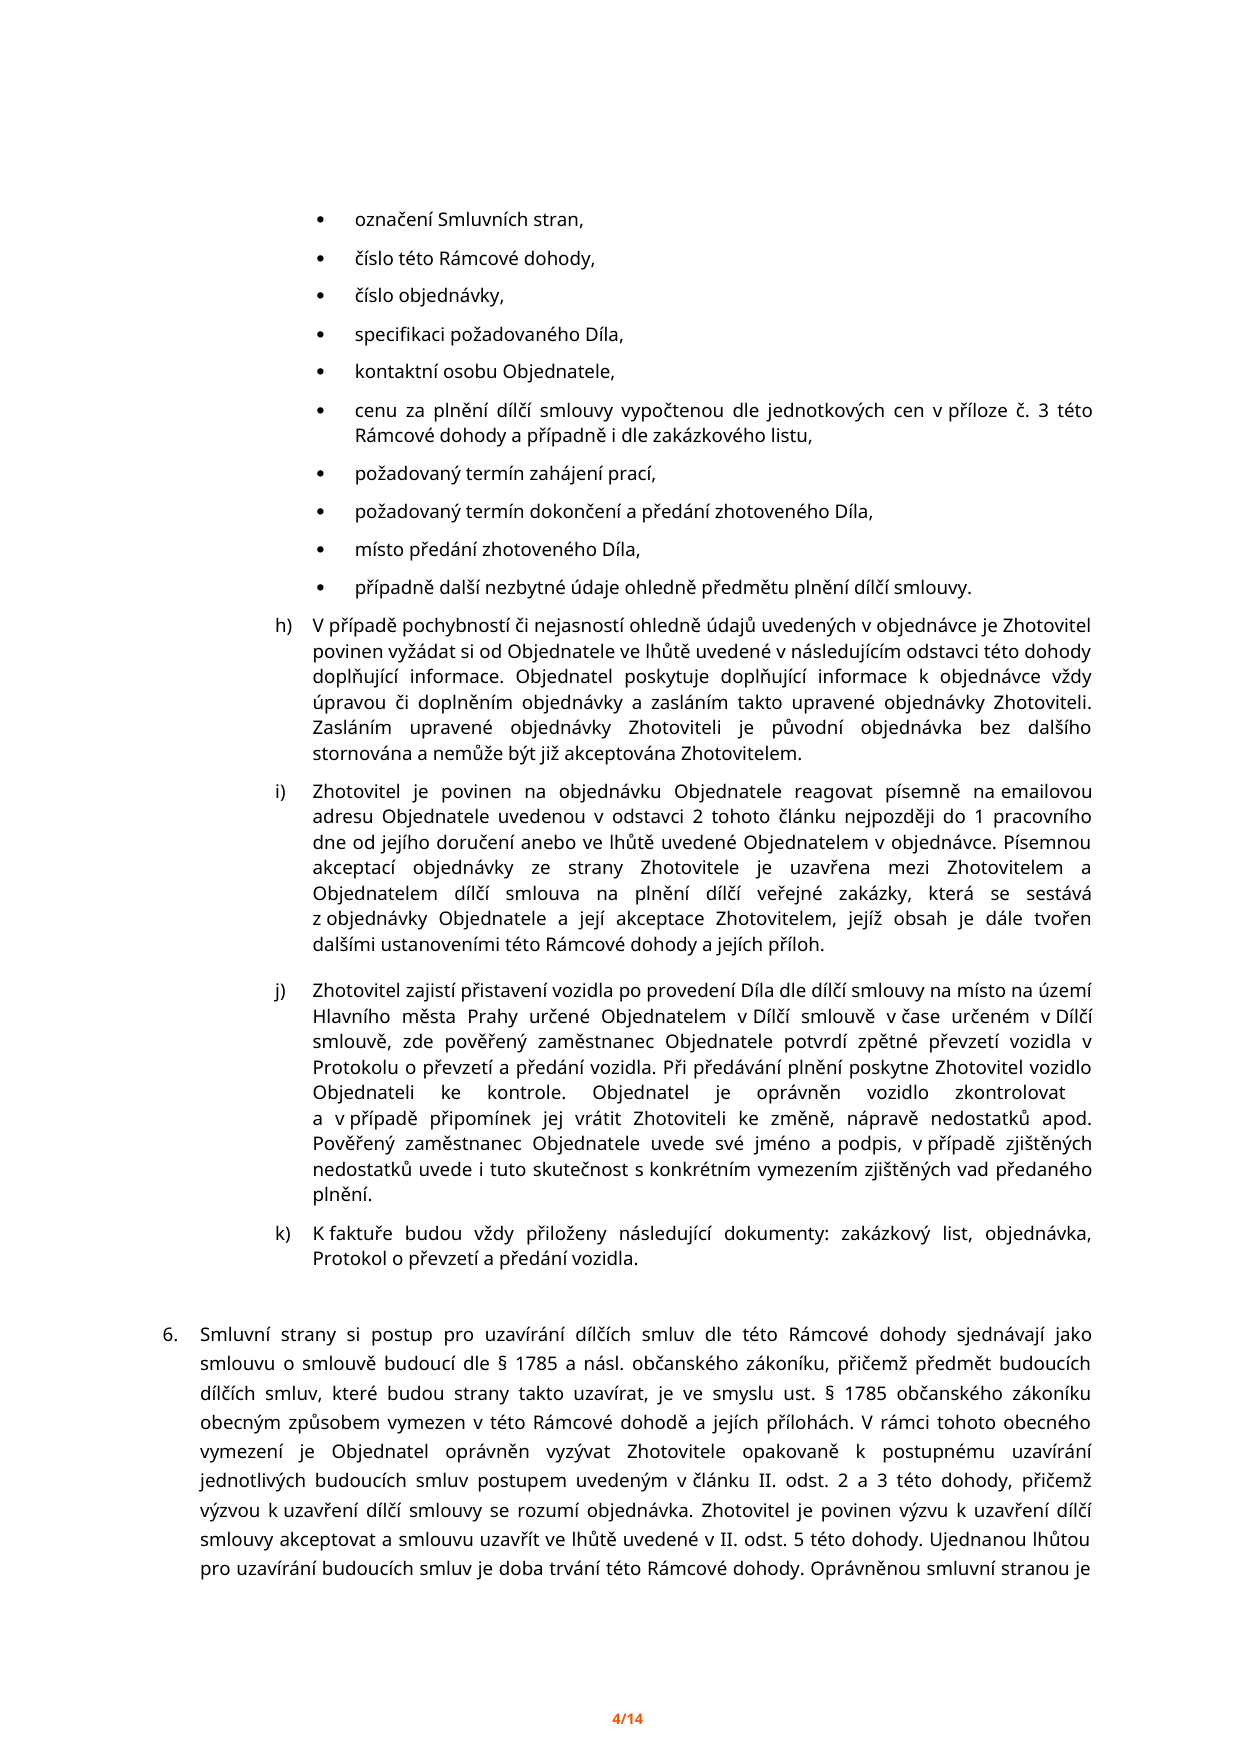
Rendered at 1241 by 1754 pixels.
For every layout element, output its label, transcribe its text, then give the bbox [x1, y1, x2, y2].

list označení Smluvních stran, [317, 207, 1093, 232]
list číslo této Rámcové dohody, [317, 245, 1093, 270]
list požadovaný termín zahájení prací, [317, 460, 1093, 486]
list požadovaný termín dokončení a předání zhotoveného Díla, [317, 498, 1093, 524]
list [162, 1321, 1093, 1581]
list Zhotovitel zajistí přistavení vozidla po provedení Díla dle dílčí smlouvy na místo na území Hlavního města Prahy určené Objednatelem v Dílčí smlouvě v čase určeném v Dílčí smlouvě, zde pověřený zaměstnanec Objednatele potvrdí zpětné převzetí vozidla v Protokolu o převzetí a předání vozidla. Při předávání plnění poskytne Zhotovitel vozidlo Objednateli ke kontrole. Objednatel je oprávněn vozidlo zkontrolovat a v případě připomínek jej vrátit Zhotoviteli ke změně, nápravě nedostatků apod. Pověřený zaměstnanec Objednatele uvede své jméno a podpis, v případě zjištěných nedostatků uvede i tuto skutečnost s konkrétním vymezením zjištěných vad předaného plnění. [275, 978, 1093, 1207]
list kontaktní osobu Objednatele, [317, 359, 1093, 384]
list číslo objednávky, [317, 283, 1093, 308]
list V případě pochybností či nejasností ohledně údajů uvedených v objednávce je Zhotovitel povinen vyžádat si od Objednatele ve lhůtě uvedené v následujícím odstavci této dohody doplňující informace. Objednatel poskytuje doplňující informace k objednávce vždy úpravou či doplněním objednávky a zasláním takto upravené objednávky Zhotoviteli. Zasláním upravené objednávky Zhotoviteli je původní objednávka bez dalšího stornována a nemůže být již akceptována Zhotovitelem. [275, 612, 1093, 766]
list místo předání zhotoveného Díla, [317, 536, 1093, 562]
list specifikaci požadovaného Díla, [317, 321, 1093, 346]
list Zhotovitel je povinen na objednávku Objednatele reagovat písemně na emailovou adresu Objednatele uvedenou v odstavci 2 tohoto článku nejpozději do 1 pracovního dne od jejího doručení anebo ve lhůtě uvedené Objednatelem v objednávce. Písemnou akceptací objednávky ze strany Zhotovitele je uzavřena mezi Zhotovitelem a Objednatelem dílčí smlouva na plnění dílčí veřejné zakázky, která se sestává z objednávky Objednatele a její akceptace Zhotovitelem, jejíž obsah je dále tvořen dalšími ustanoveními této Rámcové dohody a jejích příloh. [275, 778, 1093, 957]
list K faktuře budou vždy přiloženy následující dokumenty: zakázkový list, objednávka, Protokol o převzetí a předání vozidla. [275, 1220, 1093, 1271]
list cenu za plnění dílčí smlouvy vypočtenou dle jednotkových cen v příloze č. 3 této Rámcové dohody a případně i dle zakázkového listu, [317, 397, 1093, 448]
list případně další nezbytné údaje ohledně předmětu plnění dílčí smlouvy. [317, 574, 1093, 600]
